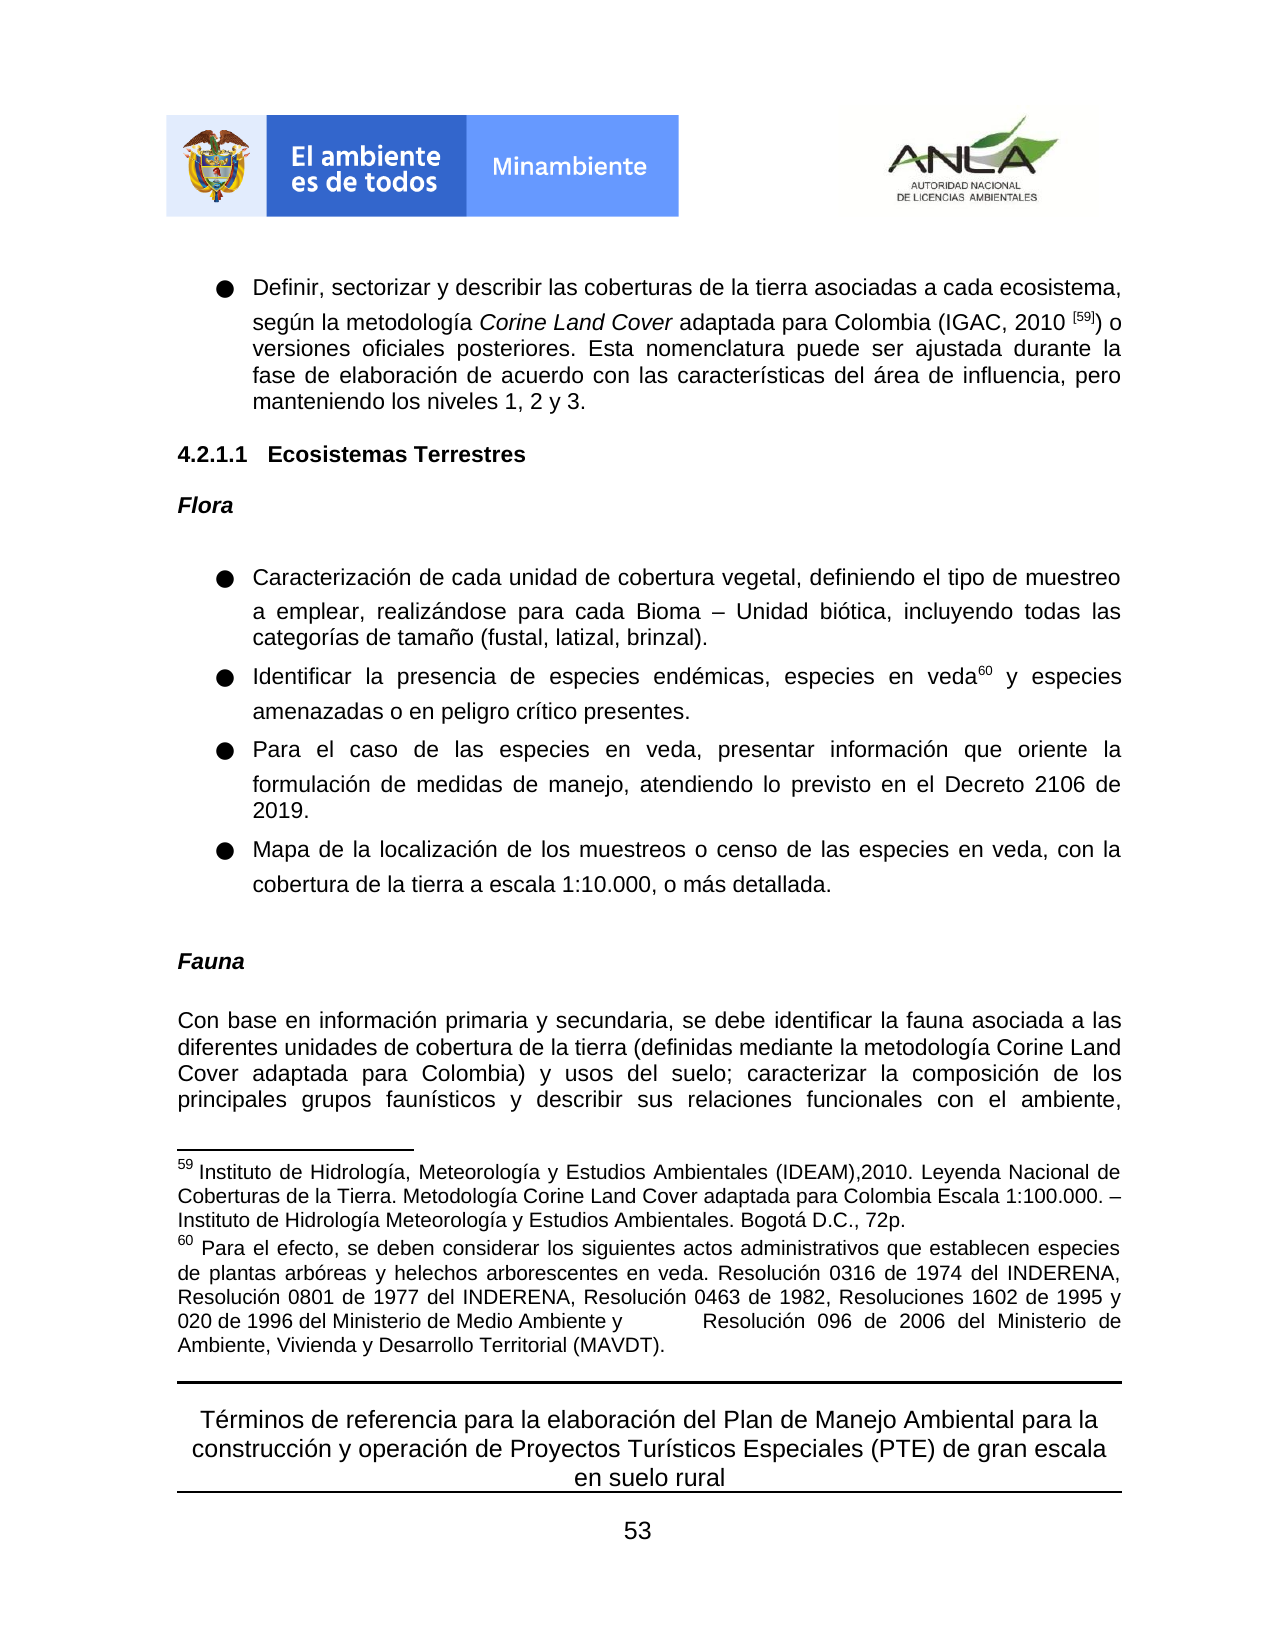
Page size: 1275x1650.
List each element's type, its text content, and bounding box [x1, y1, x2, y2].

picture [166, 115, 679, 217]
picture [838, 105, 1100, 217]
list Identificar la presencia de especies endémicas, especies en veda y especies amenazadas o en peligro crítico presentes. [215, 651, 1122, 724]
text Con base en información primaria y secundaria, se debe identificar la fauna asociada a las diferentes unidades de cobertura de la tierra (definidas mediante la metodología Corine Land Cover adaptada para Colombia) y usos del suelo; caracterizar la composición de los principales grupos faunísticos y describir sus relaciones funcionales con el ambiente, haciendo énfasis en aquellos que son vulnerables por perdida de hábitat, “En Peligro (EN)” o “Vulnerable (VU)”, de valor comercial, entre otros. [177, 1007, 1122, 1113]
list Mapa de la localización de los muestreos o censo de las especies en veda, con la cobertura de la tierra a escala 1:10.000, o más detallada. [215, 824, 1122, 897]
list Definir, sectorizar y describir las coberturas de la tierra asociadas a cada ecosistema, según la metodología Corine Land Cover adaptada para Colombia (IGAC, 2010 []) o versiones oficiales posteriores. Esta nomenclatura puede ser ajustada durante la fase de elaboración de acuerdo con las características del área de influencia, pero manteniendo los niveles 1, 2 y 3. [215, 262, 1122, 414]
list Caracterización de cada unidad de cobertura vegetal, definiendo el tipo de muestreo a emplear, realizándose para cada Bioma – Unidad biótica, incluyendo todas las categorías de tamaño (fustal, latizal, brinzal). [215, 551, 1122, 651]
subtitle Flora [177, 492, 1122, 518]
subtitle Fauna [177, 948, 1122, 975]
subtitle Ecosistemas Terrestres [177, 441, 1122, 467]
list Para el caso de las especies en veda, presentar información que oriente la formulación de medidas de manejo, atendiendo lo previsto en el Decreto 2106 de 2019. [215, 724, 1122, 824]
